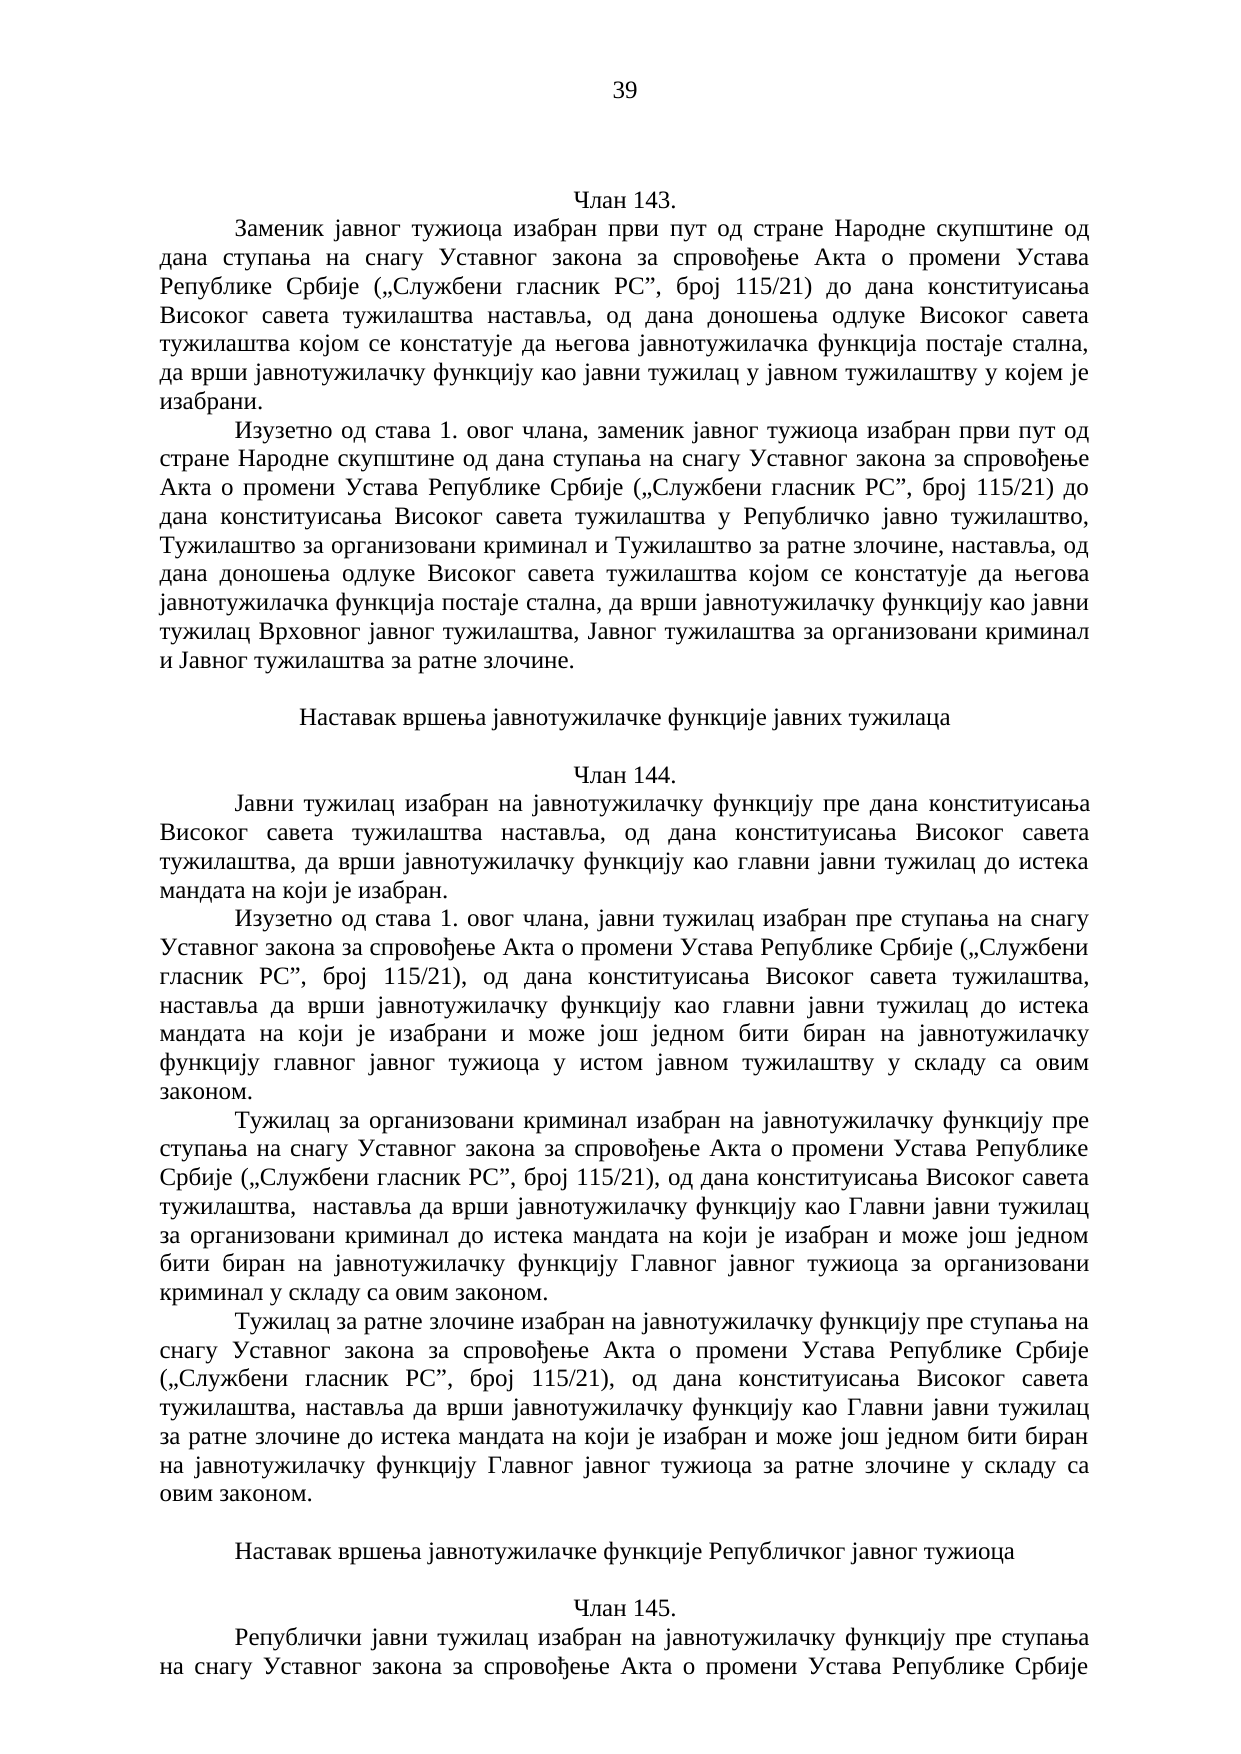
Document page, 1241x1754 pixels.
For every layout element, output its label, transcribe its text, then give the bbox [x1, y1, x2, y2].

text Изузетно од става 1. овог члана, заменик јавног тужиоца изабран први пут од стране Народне скупштине од дана ступања на снагу Уставног закона за спровођење Акта о промени Устава Републике Србије („Службени гласник РС”, број 115/21) до дана конституисања Високог савета тужилаштва у Републичкo јавно тужилаштвo, Тужилаштвo за организовани криминал и Тужилаштвo за ратне злочине, наставља, од дана доношења одлуке Високог савета тужилаштва којом се констатује да његова јавнотужилачка функција постаје стална, да врши јавнотужилачку функцију као јавни тужилац Врховног јавног тужилаштва, Јавног тужилаштва за организовани криминал и Јавног тужилаштва за ратне злочине. [159, 415, 1090, 673]
text Наставак вршења јавнотужилачке функције Републичког јавног тужиоца [159, 1536, 1090, 1565]
text Тужилац за организовани криминал изабран на јавнотужилачку функцију пре ступања на снагу Уставног закона за спровођење Акта о промени Устава Републике Србије („Службени гласник РС”, број 115/21), од дана конституисања Високог савета тужилаштва, наставља да врши јавнотужилачку функцију као Главни јавни тужилац за организовани криминал до истека мандата на који је изабран и може још једном бити биран на јавнотужилачку функцију Главног јавног тужиоца за организовани криминал у складу са овим законом. [159, 1105, 1090, 1306]
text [159, 1622, 1090, 1680]
text Јавни тужилац изабран на јавнотужилачку функцију пре дана конституисања Високог савета тужилаштва наставља, од дана конституисања Високог савета тужилаштва, да врши јавнотужилачку функцију као главни јавни тужилац до истека мандата на који је изабран. [159, 788, 1090, 903]
text Члан 144. [159, 760, 1090, 788]
text Члан 145. [159, 1593, 1090, 1622]
text Заменик јавног тужиоца изабран први пут од стране Народне скупштине од дана ступања на снагу Уставног закона за спровођење Акта о промени Устава Републике Србије („Службени гласник РС”, број 115/21) до дана конституисања Високог савета тужилаштва наставља, од дана доношења одлуке Високог савета тужилаштва којом се констатује да његова јавнотужилачка функција постаје стална, да врши јавнотужилачку функцију као јавни тужилац у јавном тужилаштву у којем је изабрани. [159, 213, 1090, 415]
text Члан 143. [159, 185, 1090, 213]
text Изузетно од става 1. овог члана, јавни тужилац изабран пре ступања на снагу Уставног закона за спровођење Акта о промени Устава Републике Србије („Службени гласник РС”, број 115/21), од дана конституисања Високог савета тужилаштва, наставља да врши јавнотужилачку функцију као главни јавни тужилац до истека мандата на који је изабрани и може још једном бити биран на јавнотужилачку функцију главног јавног тужиоца у истом јавном тужилаштву у складу са овим законом. [159, 903, 1090, 1105]
text Тужилац за ратне злочине изабран на јавнотужилачку функцију пре ступања на снагу Уставног закона за спровођење Акта о промени Устава Републике Србије („Службени гласник РС”, број 115/21), од дана конституисања Високог савета тужилаштва, наставља да врши јавнотужилачку функцију као Главни јавни тужилац за ратне злочине до истека мандата на који је изабран и може још једном бити биран на јавнотужилачку функцију Главног јавног тужиоца за ратне злочине у складу са овим законом. [159, 1306, 1090, 1507]
text Наставак вршења јавнотужилачке функције јавних тужилаца [159, 702, 1090, 731]
